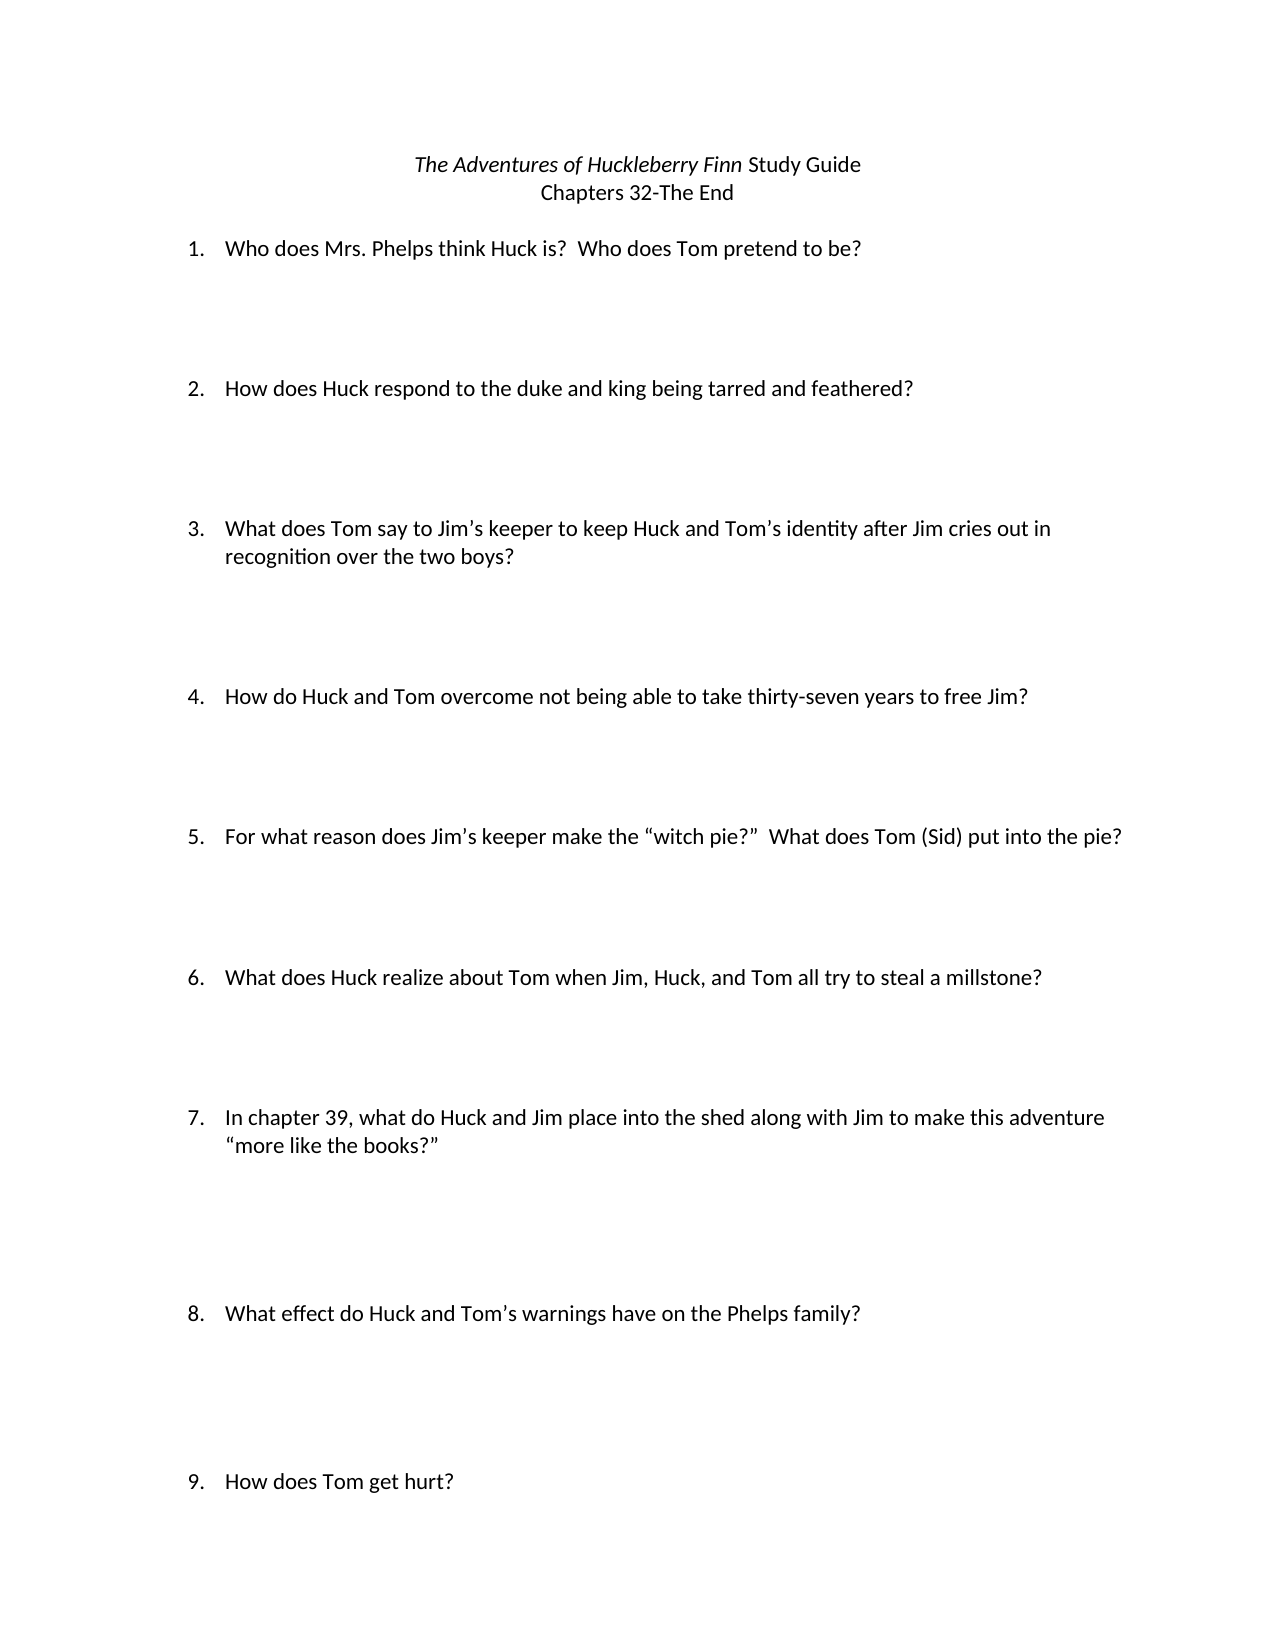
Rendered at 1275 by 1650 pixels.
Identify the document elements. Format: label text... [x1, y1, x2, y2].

list For what reason does Jim’s keeper make the “witch pie?” What does Tom (Sid) put into the pie? [187, 822, 1125, 851]
list How does Huck respond to the duke and king being tarred and feathered? [187, 374, 1125, 402]
list What does Huck realize about Tom when Jim, Huck, and Tom all try to steal a millstone? [187, 963, 1125, 991]
list What does Tom say to Jim’s keeper to keep Huck and Tom’s identity after Jim cries out in recognition over the two boys? [187, 514, 1125, 570]
list Who does Mrs. Phelps think Huck is? Who does Tom pretend to be? [187, 234, 1125, 262]
list How do Huck and Tom overcome not being able to take thirty-seven years to free Jim? [187, 682, 1125, 710]
text The Adventures of Huckleberry Finn Study Guide [150, 150, 1125, 178]
list What effect do Huck and Tom’s warnings have on the Phelps family? [187, 1299, 1125, 1327]
text Chapters 32-The End [150, 178, 1125, 206]
list How does Tom get hurt? [187, 1467, 1125, 1495]
list In chapter 39, what do Huck and Jim place into the shed along with Jim to make this adventure “more like the books?” [187, 1103, 1125, 1159]
